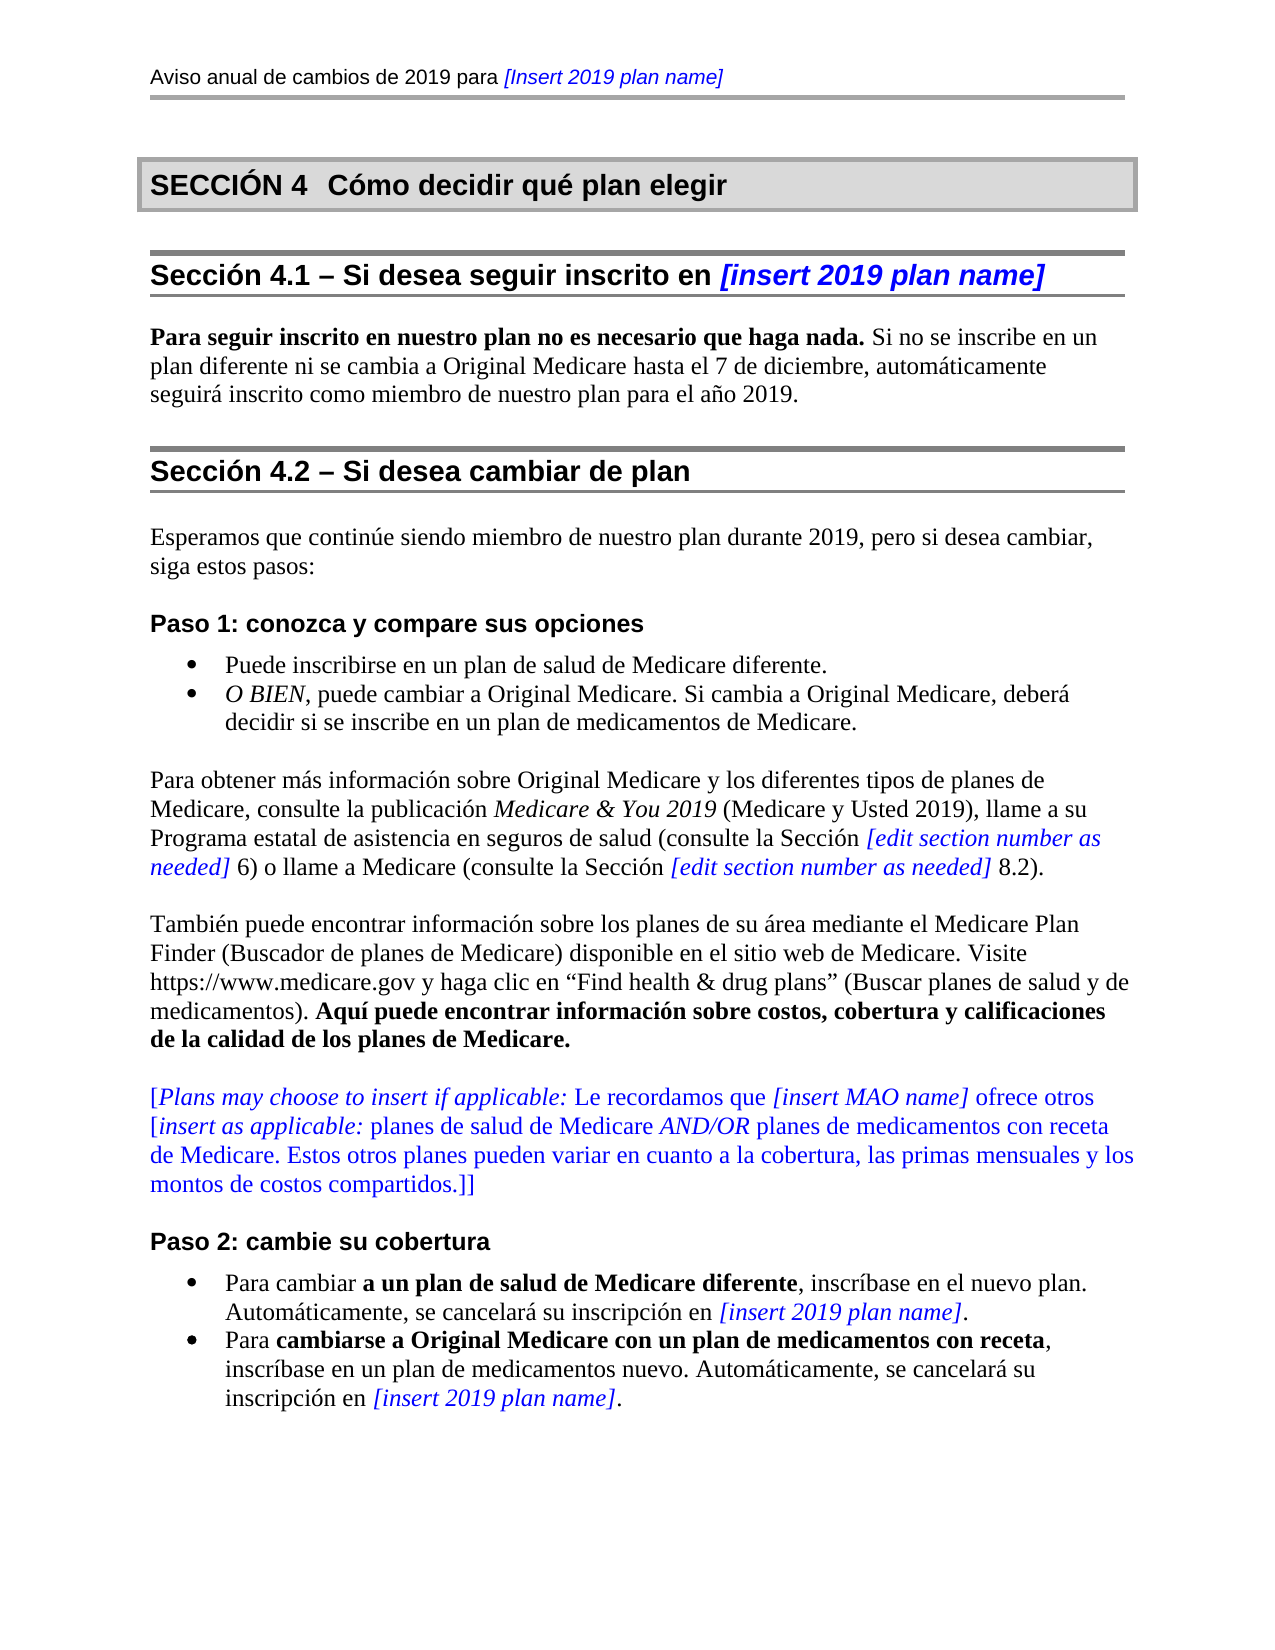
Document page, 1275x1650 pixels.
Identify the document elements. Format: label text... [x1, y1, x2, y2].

subtitle Sección 4.1 – Si desea seguir inscrito en [insert 2019 plan name] [150, 256, 1125, 294]
subtitle Paso 2: cambie su cobertura [150, 1227, 1125, 1255]
text [Plans may choose to insert if applicable: Le recordamos que [insert MAO name] ofrece otros [insert as applicable: planes de salud de Medicare AND/OR planes de medicamentos con receta de Medicare. Estos otros planes pueden variar en cuanto a la cobertura, las primas mensuales y los montos de costos compartidos.]] [150, 1082, 1134, 1197]
list Puede inscribirse en un plan de salud de Medicare diferente. [187, 650, 1125, 679]
subtitle SECCIÓN 4 Cómo decidir qué plan elegir [142, 162, 1133, 208]
text También puede encontrar información sobre los planes de su área mediante el Medicare Plan Finder (Buscador de planes de Medicare) disponible en el sitio web de Medicare. Visite https://www.medicare.gov y haga clic en “Find health & drug plans” (Buscar planes de salud y de medicamentos). Aquí puede encontrar información sobre costos, cobertura y calificaciones de la calidad de los planes de Medicare. [150, 909, 1134, 1053]
list O BIEN, puede cambiar a Original Medicare. Si cambia a Original Medicare, deberá decidir si se inscribe en un plan de medicamentos de Medicare. [187, 679, 1125, 736]
subtitle Paso 1: conozca y compare sus opciones [150, 609, 1125, 637]
subtitle Sección 4.2 – Si desea cambiar de plan [150, 452, 1125, 490]
text Para obtener más información sobre Original Medicare y los diferentes tipos de planes de Medicare, consulte la publicación Medicare & You 2019 (Medicare y Usted 2019), llame a su Programa estatal de asistencia en seguros de salud (consulte la Sección [edit section number as needed] 6) o llame a Medicare (consulte la Sección [edit section number as needed] 8.2). [150, 765, 1125, 880]
list Para cambiarse a Original Medicare con un plan de medicamentos con receta, inscríbase en un plan de medicamentos nuevo. Automáticamente, se cancelará su inscripción en [insert 2019 plan name]. [187, 1325, 1125, 1412]
subtitle Para seguir inscrito en nuestro plan no es necesario que haga nada. Si no se inscribe en un plan diferente ni se cambia a Original Medicare hasta el 7 de diciembre, automáticamente seguirá inscrito como miembro de nuestro plan para el año 2019. [150, 322, 1125, 408]
text Esperamos que continúe siendo miembro de nuestro plan durante 2019, pero si desea cambiar, siga estos pasos: [150, 522, 1125, 579]
list Para cambiar a un plan de salud de Medicare diferente, inscríbase en el nuevo plan. Automáticamente, se cancelará su inscripción en [insert 2019 plan name]. [187, 1268, 1125, 1325]
